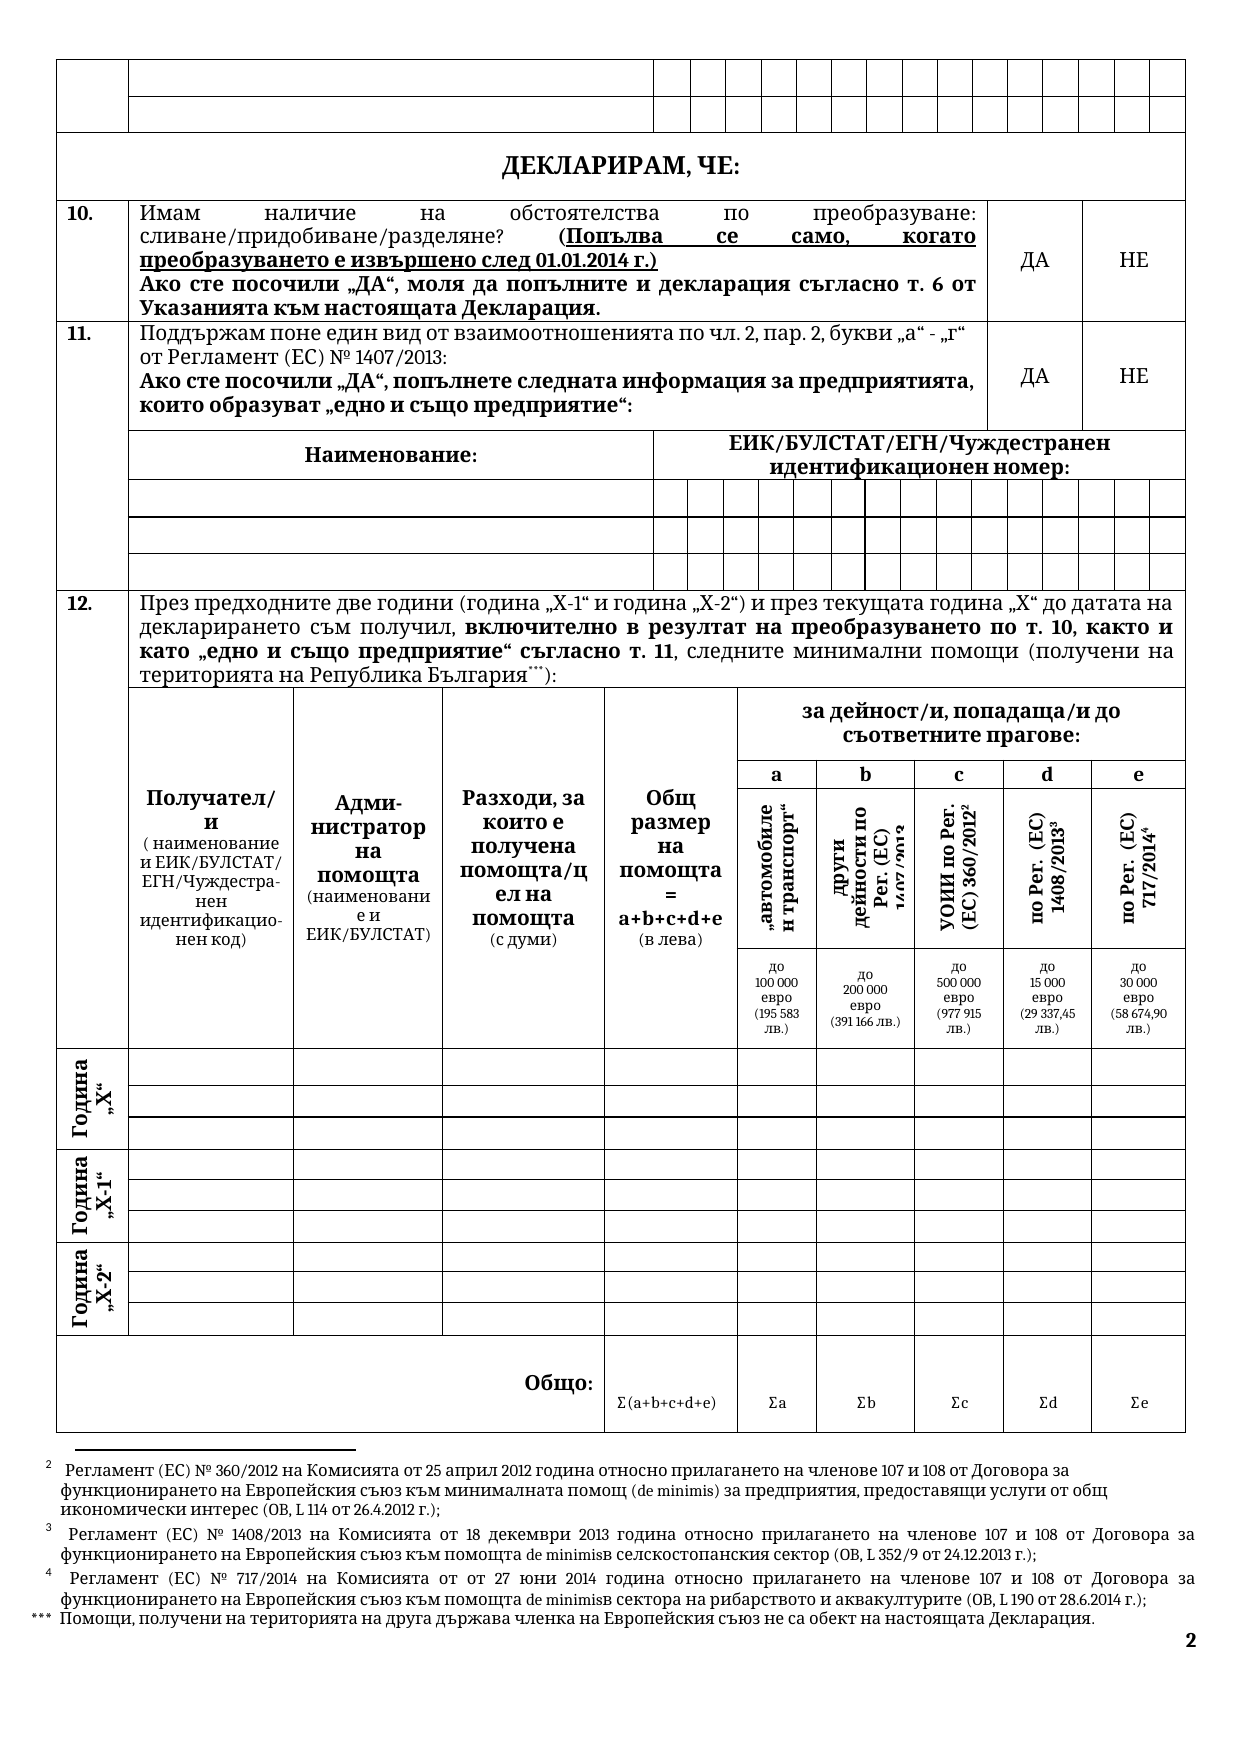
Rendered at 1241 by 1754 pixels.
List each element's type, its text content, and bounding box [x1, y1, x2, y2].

table_cell [903, 97, 937, 132]
table_cell ∑d [1004, 1336, 1091, 1432]
table_cell Общ размер на помощта = a+b+c+d+e (в лева) [605, 688, 737, 1048]
table_cell ∑b [817, 1336, 914, 1432]
table_cell [129, 1243, 293, 1271]
table_cell [1092, 1086, 1185, 1116]
table_cell [738, 1086, 816, 1116]
table_cell [1115, 518, 1149, 553]
table_cell [605, 1303, 737, 1335]
table_cell [1092, 1150, 1185, 1179]
table_cell [605, 1211, 737, 1242]
table_cell [129, 554, 653, 590]
table_cell [1008, 60, 1042, 96]
table_cell [1150, 97, 1185, 132]
table_cell за дейност/и, попадаща/и до съответните прагове: [738, 688, 1185, 759]
table_cell [688, 554, 723, 590]
table_cell [972, 554, 1007, 590]
table_cell [1115, 480, 1149, 516]
table_cell [832, 518, 864, 553]
table_cell Поддържам поне един вид от взаимоотношенията по чл. 2, пар. 2, букви „а“ - „г“ от Регламент (ЕС) № 1407/2013: Ако сте посочили „ДА“, попълнете следната информация за предприятията, които образуват „едно и също предприятие“: [129, 322, 987, 430]
table_cell [901, 480, 936, 516]
table_cell [129, 1086, 293, 1116]
table_cell [1150, 518, 1185, 553]
table_cell [294, 1118, 442, 1149]
table_cell [797, 97, 831, 132]
table_cell [1004, 1086, 1091, 1116]
table_cell НЕ [1083, 201, 1185, 321]
table_cell [973, 97, 1007, 132]
table_cell [903, 60, 937, 96]
table_cell [915, 1118, 1003, 1149]
table_cell [294, 1243, 442, 1271]
table_cell [605, 1150, 737, 1179]
table_cell c [915, 761, 1003, 788]
table_cell [691, 60, 725, 96]
table_cell [867, 97, 902, 132]
table_cell ∑c [915, 1336, 1003, 1432]
table_cell [688, 480, 723, 516]
table_cell [817, 1150, 914, 1179]
table_cell [1043, 480, 1078, 516]
table_cell [797, 60, 831, 96]
table_cell [1004, 1049, 1091, 1085]
table_cell [605, 1180, 737, 1210]
table_cell Наименование: [129, 431, 653, 479]
table_cell [1115, 554, 1149, 590]
table_cell [129, 518, 653, 553]
table_cell [972, 518, 1007, 553]
table_cell до 200 000 евро (391 166 лв.) [817, 949, 914, 1048]
table_cell ДЕКЛАРИРАМ, ЧЕ: [57, 133, 1185, 200]
table_cell [1079, 97, 1114, 132]
table_cell [938, 60, 972, 96]
table_cell [915, 1243, 1003, 1271]
table_cell [129, 1150, 293, 1179]
table_cell [129, 60, 653, 96]
table_cell [1092, 1180, 1185, 1210]
table_cell [443, 1049, 604, 1085]
table_cell [129, 1180, 293, 1210]
table_cell a [738, 761, 816, 788]
table_cell [726, 97, 761, 132]
table_cell [443, 1243, 604, 1271]
table_cell [605, 1086, 737, 1116]
table_cell [688, 518, 723, 553]
table_cell [1004, 1211, 1091, 1242]
table_cell [866, 554, 900, 590]
table_cell [817, 1049, 914, 1085]
table_cell [738, 1118, 816, 1149]
table_cell [129, 1118, 293, 1149]
table_cell [1079, 518, 1114, 553]
table_cell [738, 1243, 816, 1271]
table_cell [726, 60, 761, 96]
table_cell [129, 1272, 293, 1302]
table_cell [1004, 1243, 1091, 1271]
table_cell ЕИК/БУЛСТАТ/ЕГН/Чуждестранен идентификационен номер: [654, 431, 1185, 479]
table_cell [1004, 1150, 1091, 1179]
table_cell 12. [57, 591, 128, 1048]
table_cell [129, 480, 653, 516]
table_cell [294, 1211, 442, 1242]
table_cell [1004, 1118, 1091, 1149]
table_cell други дейности по Рег. (ЕС) 1407/2013 [817, 789, 914, 947]
table_cell [738, 1180, 816, 1210]
table_cell b [817, 761, 914, 788]
table_cell [832, 97, 866, 132]
table_cell [794, 554, 831, 590]
table_cell [915, 1303, 1003, 1335]
table_cell [654, 518, 687, 553]
table_cell [654, 480, 687, 516]
table_cell [937, 480, 971, 516]
table_cell [724, 480, 758, 516]
table_cell [759, 554, 793, 590]
table_cell [1043, 554, 1078, 590]
table_cell Разходи, за които е получена помощта/цел на помощта (с думи) [443, 688, 604, 1048]
table_cell [901, 554, 936, 590]
table_cell [443, 1272, 604, 1302]
table_cell ДА [988, 322, 1082, 430]
table_cell 11. [57, 322, 128, 590]
table_cell ∑a [738, 1336, 816, 1432]
table_cell [866, 518, 900, 553]
table_cell [605, 1272, 737, 1302]
table_cell [129, 1049, 293, 1085]
table_cell [1115, 60, 1149, 96]
table_cell [654, 97, 690, 132]
table_cell [605, 1118, 737, 1149]
table_cell [1043, 97, 1078, 132]
table_cell [915, 1180, 1003, 1210]
table_cell [915, 1086, 1003, 1116]
table_cell [1008, 554, 1042, 590]
table_cell [738, 1150, 816, 1179]
table_cell ∑(a+b+c+d+e) [605, 1336, 737, 1432]
table_cell [1092, 1243, 1185, 1271]
table_cell [794, 518, 831, 553]
table_cell УОИИ по Рег. (ЕС) 360/2012 [915, 789, 1003, 947]
table_cell [654, 60, 690, 96]
table_cell [724, 518, 758, 553]
table_cell [762, 60, 796, 96]
table_cell [937, 518, 971, 553]
table_cell [1092, 1211, 1185, 1242]
table_cell [817, 1243, 914, 1271]
table_cell [738, 1049, 816, 1085]
table_cell [759, 518, 793, 553]
table_cell [1079, 60, 1114, 96]
table_cell [938, 97, 972, 132]
table_cell [654, 554, 687, 590]
table_cell [129, 1303, 293, 1335]
table_cell [443, 1180, 604, 1210]
table_cell [294, 1150, 442, 1179]
table_cell Общо: [57, 1336, 604, 1432]
table_cell до 100 000 евро (195 583 лв.) [738, 949, 816, 1048]
table_cell [762, 97, 796, 132]
table_cell [1150, 60, 1185, 96]
table_cell [1092, 1272, 1185, 1302]
table_cell [1004, 1272, 1091, 1302]
table_cell [817, 1272, 914, 1302]
table_cell [832, 554, 864, 590]
table_cell [1008, 97, 1042, 132]
table_cell [738, 1272, 816, 1302]
table_cell [817, 1211, 914, 1242]
table_cell [1079, 480, 1114, 516]
table_cell [1008, 518, 1042, 553]
table_cell [1150, 554, 1185, 590]
table_cell [901, 518, 936, 553]
table_cell Година „Х“ [57, 1049, 128, 1149]
table_cell През предходните две години (година „Х-1“ и година „Х-2“) и през текущата година „Х“ до датата на декларирането съм получил, включително в резултат на преобразуването по т. 10, както и като „едно и също предприятие“ съгласно т. 11, следните минимални помощи (получени на територията на Република България***): [129, 591, 1185, 687]
table_cell [915, 1272, 1003, 1302]
table_cell d [1004, 761, 1091, 788]
table_cell [294, 1180, 442, 1210]
table_cell [724, 554, 758, 590]
table_cell e [1092, 761, 1185, 788]
table_cell [1043, 518, 1078, 553]
table_cell [817, 1118, 914, 1149]
table_cell [605, 1243, 737, 1271]
table_cell [1092, 1303, 1185, 1335]
table_cell [867, 60, 902, 96]
table_cell Получател/и ( наименование и ЕИК/БУЛСТАТ/ ЕГН/Чуждестра-нен идентификацио-нен код) [129, 688, 293, 1048]
table_cell [1115, 97, 1149, 132]
table_cell [443, 1150, 604, 1179]
table_cell [1008, 480, 1042, 516]
table_cell Година „Х-1“ [57, 1150, 128, 1242]
table_cell [817, 1303, 914, 1335]
table_cell ДА [988, 201, 1082, 321]
table_cell ∑e [1092, 1336, 1185, 1432]
table_cell [759, 480, 793, 516]
table_cell [443, 1303, 604, 1335]
table_cell НЕ [1083, 322, 1185, 430]
table_cell по Рег. (ЕС) 717/2014 [1092, 789, 1185, 947]
table_cell [866, 480, 900, 516]
table_cell [443, 1118, 604, 1149]
table_cell [129, 1211, 293, 1242]
table_cell [691, 97, 725, 132]
table_cell [817, 1086, 914, 1116]
table_cell [129, 97, 653, 132]
table_cell по Рег. (ЕС) 1408/2013 [1004, 789, 1091, 947]
table_cell [1079, 554, 1114, 590]
table_cell [832, 480, 864, 516]
table_cell 10. [57, 201, 128, 321]
table_cell [1004, 1180, 1091, 1210]
table_cell [972, 480, 1007, 516]
table_cell [915, 1049, 1003, 1085]
table_cell [794, 480, 831, 516]
table_cell [1043, 60, 1078, 96]
table_cell [915, 1150, 1003, 1179]
table_cell [605, 1049, 737, 1085]
table_cell Адми- нистратор на помощта (наименование и ЕИК/БУЛСТАТ) [294, 688, 442, 1048]
table_cell Година „Х-2“ [57, 1243, 128, 1335]
table_cell [915, 1211, 1003, 1242]
table_cell [973, 60, 1007, 96]
table_cell до 30 000 евро (58 674,90 лв.) [1092, 949, 1185, 1048]
table_cell [1004, 1303, 1091, 1335]
table_cell до 15 000 евро (29 337,45 лв.) [1004, 949, 1091, 1048]
table_cell [817, 1180, 914, 1210]
table_cell [294, 1272, 442, 1302]
table_cell [832, 60, 866, 96]
table_cell [294, 1049, 442, 1085]
table_cell [443, 1086, 604, 1116]
table_cell „автомобилен транспорт“ [738, 789, 816, 947]
table_cell Имам наличие на обстоятелства по преобразуване: сливане/придобиване/разделяне? (Попълва се само, когато преобразуването е извършено след 01.01.2014 г.) Ако сте посочили „ДА“, моля да попълните и декларация съгласно т. 6 от Указанията към настоящата Декларация. [129, 201, 987, 321]
table_cell [937, 554, 971, 590]
table_cell [738, 1303, 816, 1335]
table_cell [294, 1303, 442, 1335]
table_cell [443, 1211, 604, 1242]
table_cell [1150, 480, 1185, 516]
table_cell [294, 1086, 442, 1116]
table_cell до 500 000 евро (977 915 лв.) [915, 949, 1003, 1048]
table_cell [738, 1211, 816, 1242]
table_cell [1092, 1049, 1185, 1085]
table_cell [1092, 1118, 1185, 1149]
